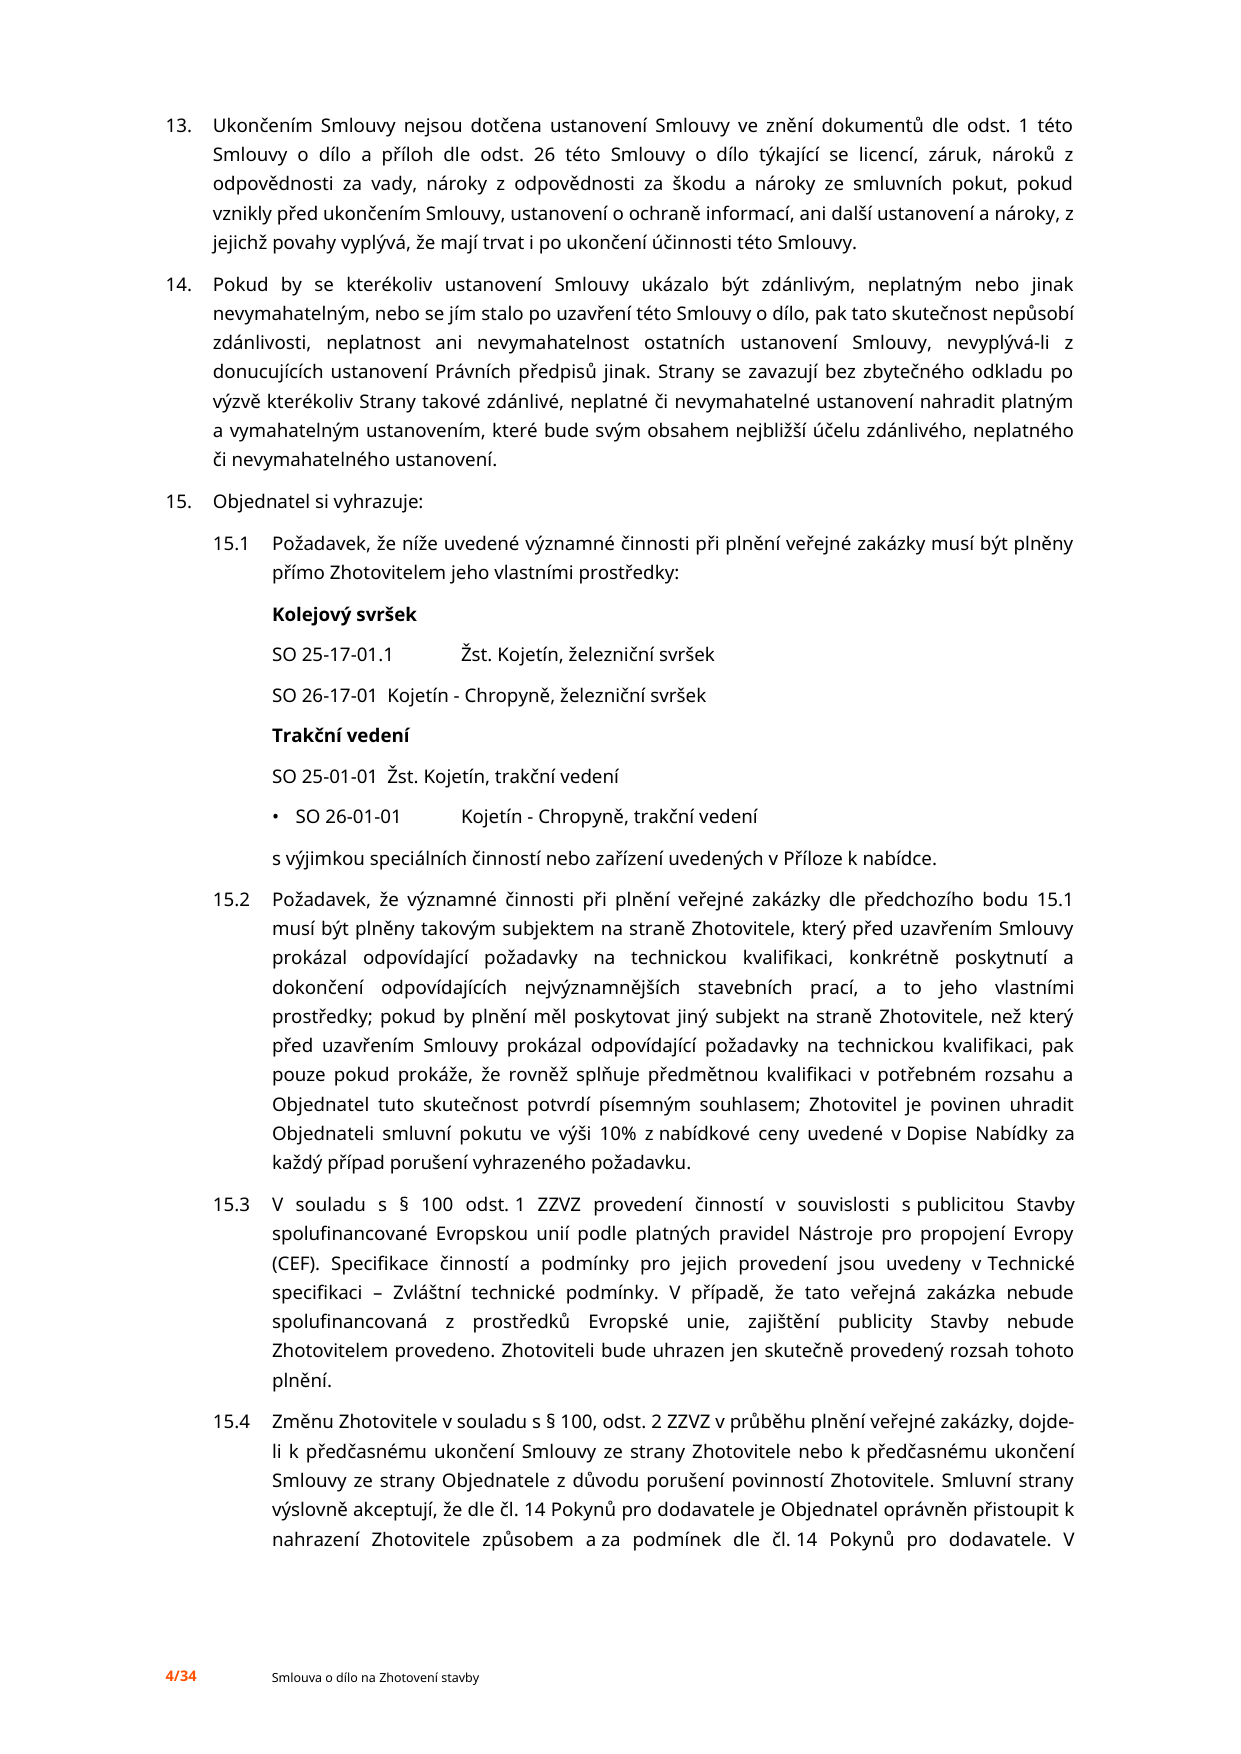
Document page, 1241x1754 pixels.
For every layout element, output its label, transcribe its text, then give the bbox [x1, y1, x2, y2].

text SO 26-17-01 Kojetín - Chropyně, železniční svršek [272, 682, 1075, 708]
text Kolejový svršek [272, 601, 1075, 627]
text SO 25-17-01.1 Žst. Kojetín, železniční svršek [272, 642, 1075, 667]
text V souladu s § 100 odst. 1 ZZVZ provedení činností v souvislosti s publicitou Stavby spolufinancované Evropskou unií podle platných pravidel Nástroje pro propojení Evropy (CEF). Specifikace činností a podmínky pro jejich provedení jsou uvedeny v Technické specifikaci – Zvláštní technické podmínky. V případě, že tato veřejná zakázka nebude spolufinancovaná z prostředků Evropské unie, zajištění publicity Stavby nebude Zhotovitelem provedeno. Zhotoviteli bude uhrazen jen skutečně provedený rozsah tohoto plnění. [213, 1191, 1075, 1392]
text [213, 1409, 1075, 1551]
text Ukončením Smlouvy nejsou dotčena ustanovení Smlouvy ve znění dokumentů dle odst. 1 této Smlouvy o dílo a příloh dle odst. 26 této Smlouvy o dílo týkající se licencí, záruk, nároků z odpovědnosti za vady, nároky z odpovědnosti za škodu a nároky ze smluvních pokut, pokud vznikly před ukončením Smlouvy, ustanovení o ochraně informací, ani další ustanovení a nároky, z jejichž povahy vyplývá, že mají trvat i po ukončení účinnosti této Smlouvy. [165, 112, 1075, 255]
text SO 26-01-01 Kojetín - Chropyně, trakční vedení [272, 804, 1075, 829]
text Pokud by se kterékoliv ustanovení Smlouvy ukázalo být zdánlivým, neplatným nebo jinak nevymahatelným, nebo se jím stalo po uzavření této Smlouvy o dílo, pak tato skutečnost nepůsobí zdánlivosti, neplatnost ani nevymahatelnost ostatních ustanovení Smlouvy, nevyplývá-li z donucujících ustanovení Právních předpisů jinak. Strany se zavazují bez zbytečného odkladu po výzvě kterékoliv Strany takové zdánlivé, neplatné či nevymahatelné ustanovení nahradit platným a vymahatelným ustanovením, které bude svým obsahem nejbližší účelu zdánlivého, neplatného či nevymahatelného ustanovení. [165, 271, 1075, 472]
text s výjimkou speciálních činností nebo zařízení uvedených v Příloze k nabídce. [272, 846, 1075, 871]
text Objednatel si vyhrazuje: [165, 488, 1075, 514]
text Požadavek, že níže uvedené významné činnosti při plnění veřejné zakázky musí být plněny přímo Zhotovitelem jeho vlastními prostředky: [213, 530, 1075, 585]
text SO 25-01-01 Žst. Kojetín, trakční vedení [272, 763, 1075, 789]
text Trakční vedení [272, 723, 1075, 748]
text Požadavek, že významné činnosti při plnění veřejné zakázky dle předchozího bodu 15.1 musí být plněny takovým subjektem na straně Zhotovitele, který před uzavřením Smlouvy prokázal odpovídající požadavky na technickou kvalifikaci, konkrétně poskytnutí a dokončení odpovídajících nejvýznamnějších stavebních prací, a to jeho vlastními prostředky; pokud by plnění měl poskytovat jiný subjekt na straně Zhotovitele, než který před uzavřením Smlouvy prokázal odpovídající požadavky na technickou kvalifikaci, pak pouze pokud prokáže, že rovněž splňuje předmětnou kvalifikaci v potřebném rozsahu a Objednatel tuto skutečnost potvrdí písemným souhlasem; Zhotovitel je povinen uhradit Objednateli smluvní pokutu ve výši 10% z nabídkové ceny uvedené v Dopise Nabídky za každý případ porušení vyhrazeného požadavku. [213, 886, 1075, 1175]
